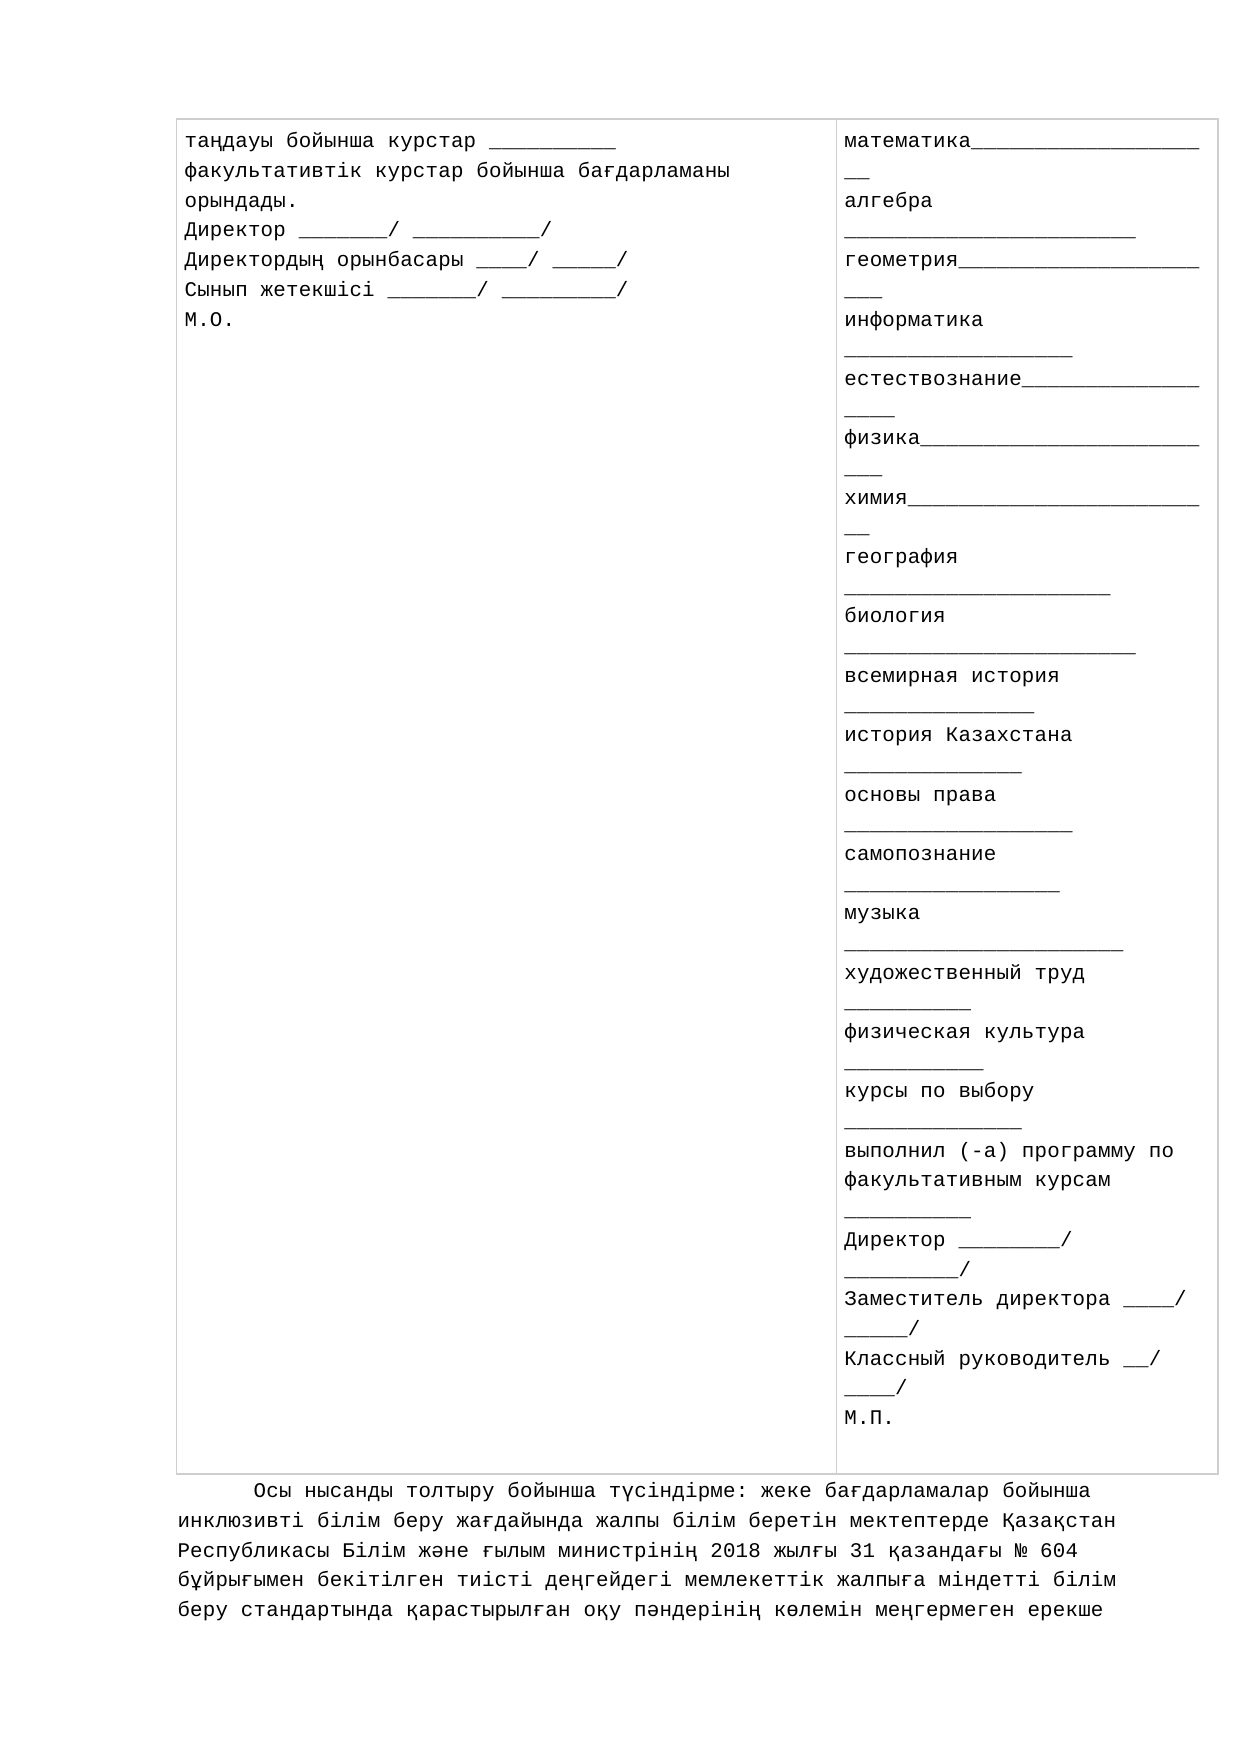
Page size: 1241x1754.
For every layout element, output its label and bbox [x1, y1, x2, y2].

text [177, 1475, 1152, 1623]
table_header [837, 120, 1217, 1473]
table_header [177, 120, 836, 1473]
